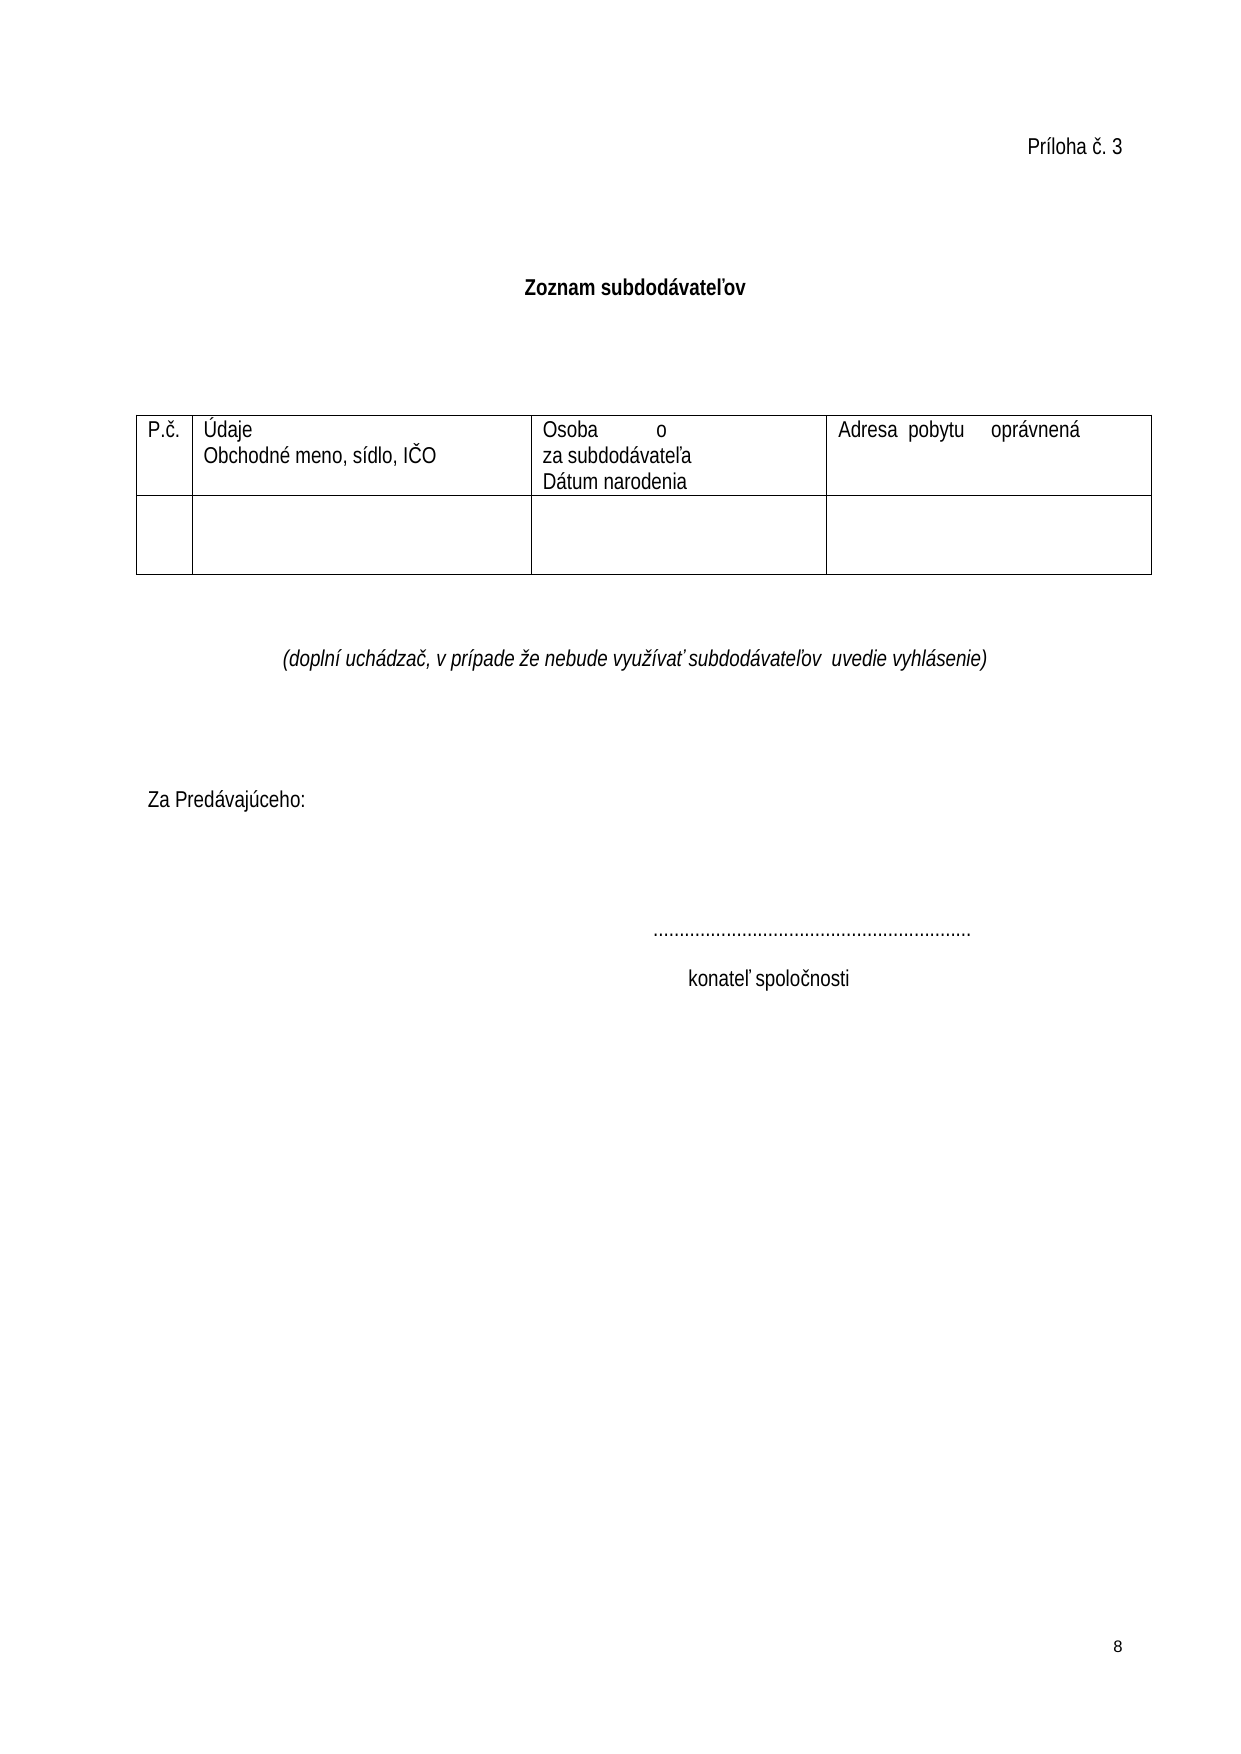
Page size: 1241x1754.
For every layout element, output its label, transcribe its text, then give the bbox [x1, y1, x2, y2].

table_header Údaje o subdodávateľoch - Obchodné meno, sídlo, IČO [193, 416, 531, 495]
text konateľ spoločnosti [148, 965, 1122, 992]
table_header Adresa pobytu [827, 416, 1151, 495]
text Príloha č. 3 [148, 133, 1122, 159]
text Zoznam subdodávateľov [148, 274, 1122, 300]
text Za Predávajúceho: [148, 786, 1122, 812]
table_cell [532, 496, 826, 573]
table_header Osoba oprávnená konať za subdodávateľa Dátum narodenia [532, 416, 826, 495]
table_cell [137, 496, 192, 573]
table_header P.č. [137, 416, 192, 495]
table_cell [827, 496, 1151, 573]
text (doplní uchádzač, v prípade že nebude využívať subdodávateľov uvedie vyhlásenie) [148, 645, 1122, 671]
table_cell [193, 496, 531, 573]
text ............................................................. [148, 915, 1122, 941]
